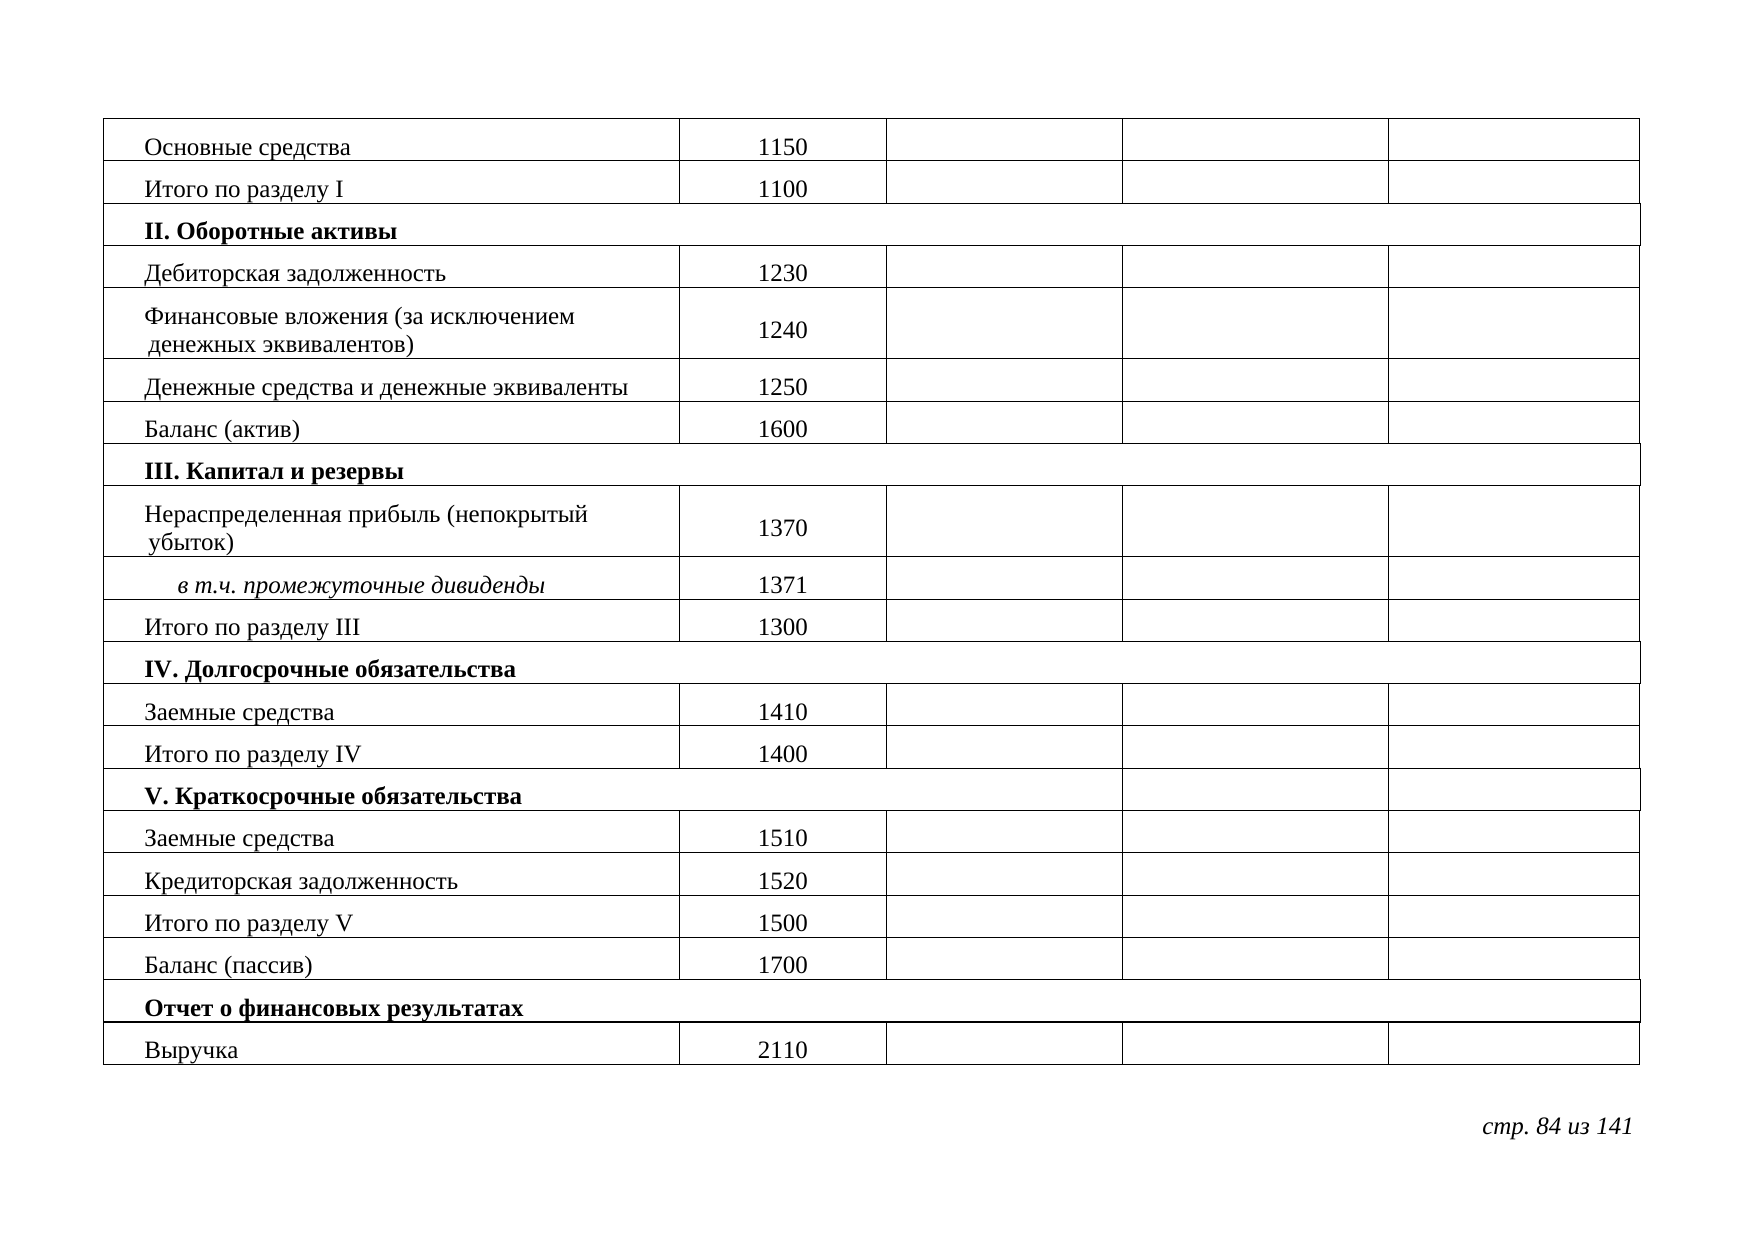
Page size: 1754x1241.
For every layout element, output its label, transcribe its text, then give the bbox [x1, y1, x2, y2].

table_cell [887, 684, 1122, 725]
table_cell [1389, 288, 1639, 358]
table_cell [887, 402, 1122, 443]
table_cell V. Краткосрочные обязательства [104, 769, 1122, 810]
table_cell [887, 486, 1122, 556]
table_cell [1123, 402, 1388, 443]
table_cell 1400 [680, 726, 886, 768]
table_cell 1600 [680, 402, 886, 443]
table_cell 1371 [680, 557, 886, 598]
table_cell [1389, 119, 1639, 160]
table_cell Заемные средства [104, 811, 679, 852]
table_cell [1123, 161, 1388, 203]
table_cell 1230 [680, 246, 886, 287]
table_cell [887, 161, 1122, 203]
table_cell Финансовые вложения (за исключением денежных эквивалентов) [104, 288, 679, 358]
table_cell IV. Долгосрочные обязательства [104, 642, 1640, 683]
table_cell [1123, 769, 1388, 810]
table_cell [1389, 896, 1639, 937]
table_cell [1389, 726, 1639, 768]
table_cell [887, 288, 1122, 358]
table_cell [1123, 557, 1388, 598]
table_cell III. Капитал и резервы [104, 444, 1640, 485]
table_cell 1510 [680, 811, 886, 852]
table_cell Баланс (пассив) [104, 938, 679, 979]
table_cell 1410 [680, 684, 886, 725]
table_cell [887, 557, 1122, 598]
table_cell [1123, 119, 1388, 160]
table_cell 1240 [680, 288, 886, 358]
table_cell [887, 246, 1122, 287]
table_cell Баланс (актив) [104, 402, 679, 443]
table_cell [887, 359, 1122, 401]
table_cell 1100 [680, 161, 886, 203]
table_cell 1250 [680, 359, 886, 401]
table_cell Нераспределенная прибыль (непокрытый убыток) [104, 486, 679, 556]
table_cell [1123, 600, 1388, 641]
table_cell [1389, 938, 1639, 979]
table_cell [1389, 557, 1639, 598]
table_cell Выручка [104, 1023, 679, 1064]
table_cell [1389, 161, 1639, 203]
table_cell [1389, 359, 1639, 401]
table_cell 1300 [680, 600, 886, 641]
table_cell [887, 938, 1122, 979]
table_cell [1123, 726, 1388, 768]
table_cell [1123, 938, 1388, 979]
table_cell [887, 1023, 1122, 1064]
table_cell 1700 [680, 938, 886, 979]
table_cell [887, 853, 1122, 894]
table_cell Отчет о финансовых результатах [104, 980, 1640, 1021]
table_cell 1520 [680, 853, 886, 894]
table_cell [1123, 246, 1388, 287]
table_cell [1389, 486, 1639, 556]
table_cell [1389, 600, 1639, 641]
table_cell Итого по разделу V [104, 896, 679, 937]
table_cell [887, 726, 1122, 768]
table_cell [1123, 811, 1388, 852]
table_cell [887, 896, 1122, 937]
table_cell 1150 [680, 119, 886, 160]
table_cell [1123, 896, 1388, 937]
table_cell [1123, 288, 1388, 358]
table_cell 1500 [680, 896, 886, 937]
table_cell Кредиторская задолженность [104, 853, 679, 894]
table_cell Итого по разделу III [104, 600, 679, 641]
table_cell [1123, 486, 1388, 556]
table_cell [1123, 359, 1388, 401]
table_cell [887, 811, 1122, 852]
table_cell [1389, 402, 1639, 443]
table_cell Итого по разделу IV [104, 726, 679, 768]
table_cell [1389, 1023, 1639, 1064]
table_cell [1123, 853, 1388, 894]
table_cell [1389, 811, 1639, 852]
table_cell Основные средства [104, 119, 679, 160]
table_cell [1389, 769, 1640, 810]
table_cell [1123, 1023, 1388, 1064]
table_cell [1389, 246, 1639, 287]
table_cell [1123, 684, 1388, 725]
table_cell [887, 119, 1122, 160]
table_cell 1370 [680, 486, 886, 556]
table_cell II. Оборотные активы [104, 204, 1640, 245]
table_cell Денежные средства и денежные эквиваленты [104, 359, 679, 401]
table_cell в т.ч. промежуточные дивиденды [104, 557, 679, 598]
table_cell Итого по разделу I [104, 161, 679, 203]
table_cell Заемные средства [104, 684, 679, 725]
table_cell [1389, 853, 1639, 894]
table_cell 2110 [680, 1023, 886, 1064]
table_cell [887, 600, 1122, 641]
table_cell [1389, 684, 1639, 725]
table_cell Дебиторская задолженность [104, 246, 679, 287]
